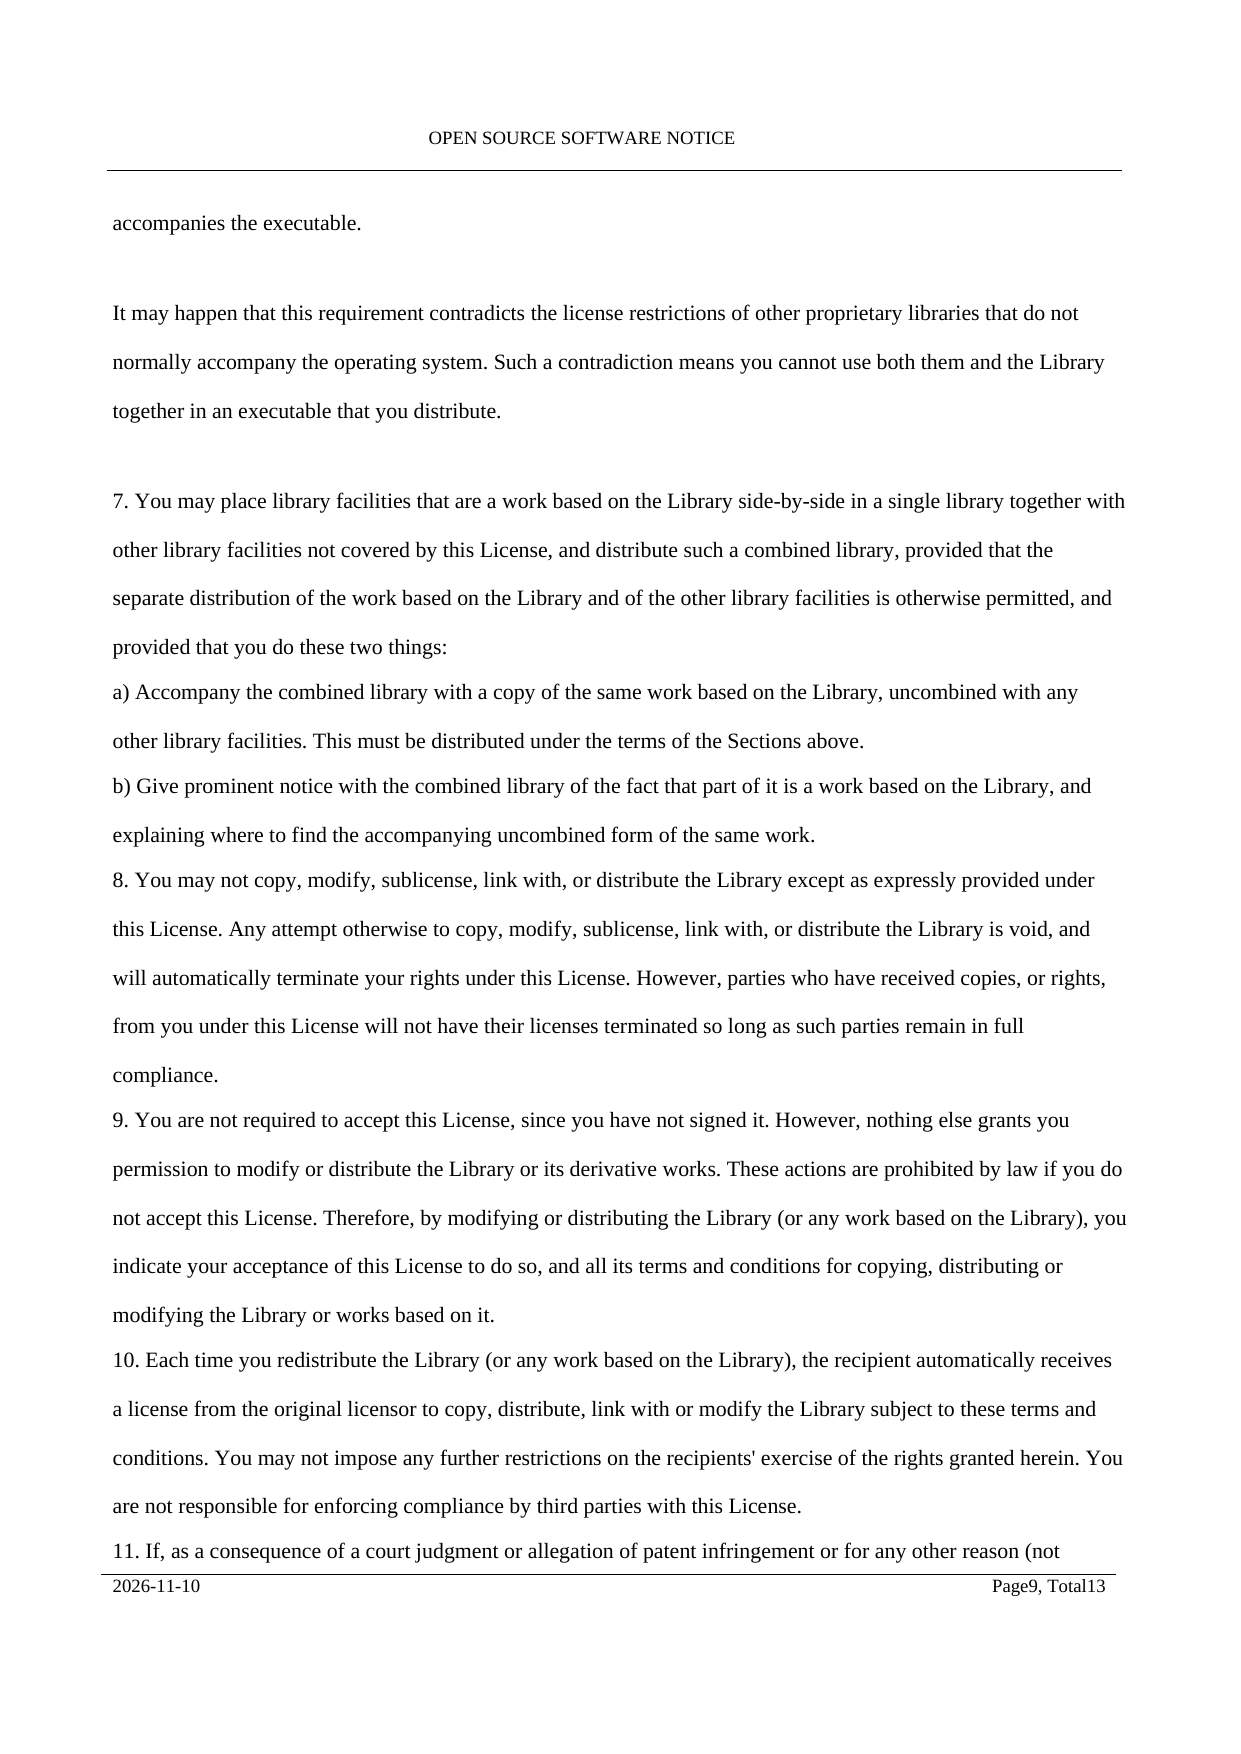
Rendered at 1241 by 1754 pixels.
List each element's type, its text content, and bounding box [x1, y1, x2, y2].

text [112, 1535, 1128, 1567]
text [112, 206, 1128, 239]
text 7. You may place library facilities that are a work based on the Library side-by-side in a single library together with other library facilities not covered by this License, and distribute such a combined library, provided that the separate distribution of the work based on the Library and of the other library facilities is otherwise permitted, and provided that you do these two things: [112, 484, 1128, 663]
text 10. Each time you redistribute the Library (or any work based on the Library), the recipient automatically receives a license from the original licensor to copy, distribute, link with or modify the Library subject to these terms and conditions. You may not impose any further restrictions on the recipients' exercise of the rights granted herein. You are not responsible for enforcing compliance by third parties with this License. [112, 1343, 1128, 1522]
text It may happen that this requirement contradicts the license restrictions of other proprietary libraries that do not normally accompany the operating system. Such a contradiction means you cannot use both them and the Library together in an executable that you distribute. [112, 297, 1128, 427]
text 8. You may not copy, modify, sublicense, link with, or distribute the Library except as expressly provided under this License. Any attempt otherwise to copy, modify, sublicense, link with, or distribute the Library is void, and will automatically terminate your rights under this License. However, parties who have received copies, or rights, from you under this License will not have their licenses terminated so long as such parties remain in full compliance. [112, 863, 1128, 1091]
text b) Give prominent notice with the combined library of the fact that part of it is a work based on the Library, and explaining where to find the accompanying uncombined form of the same work. [112, 769, 1128, 851]
text 9. You are not required to accept this License, since you have not signed it. However, nothing else grants you permission to modify or distribute the Library or its derivative works. These actions are prohibited by law if you do not accept this License. Therefore, by modifying or distributing the Library (or any work based on the Library), you indicate your acceptance of this License to do so, and all its terms and conditions for copying, distributing or modifying the Library or works based on it. [112, 1103, 1128, 1331]
text a) Accompany the combined library with a copy of the same work based on the Library, uncombined with any other library facilities. This must be distributed under the terms of the Sections above. [112, 676, 1128, 757]
